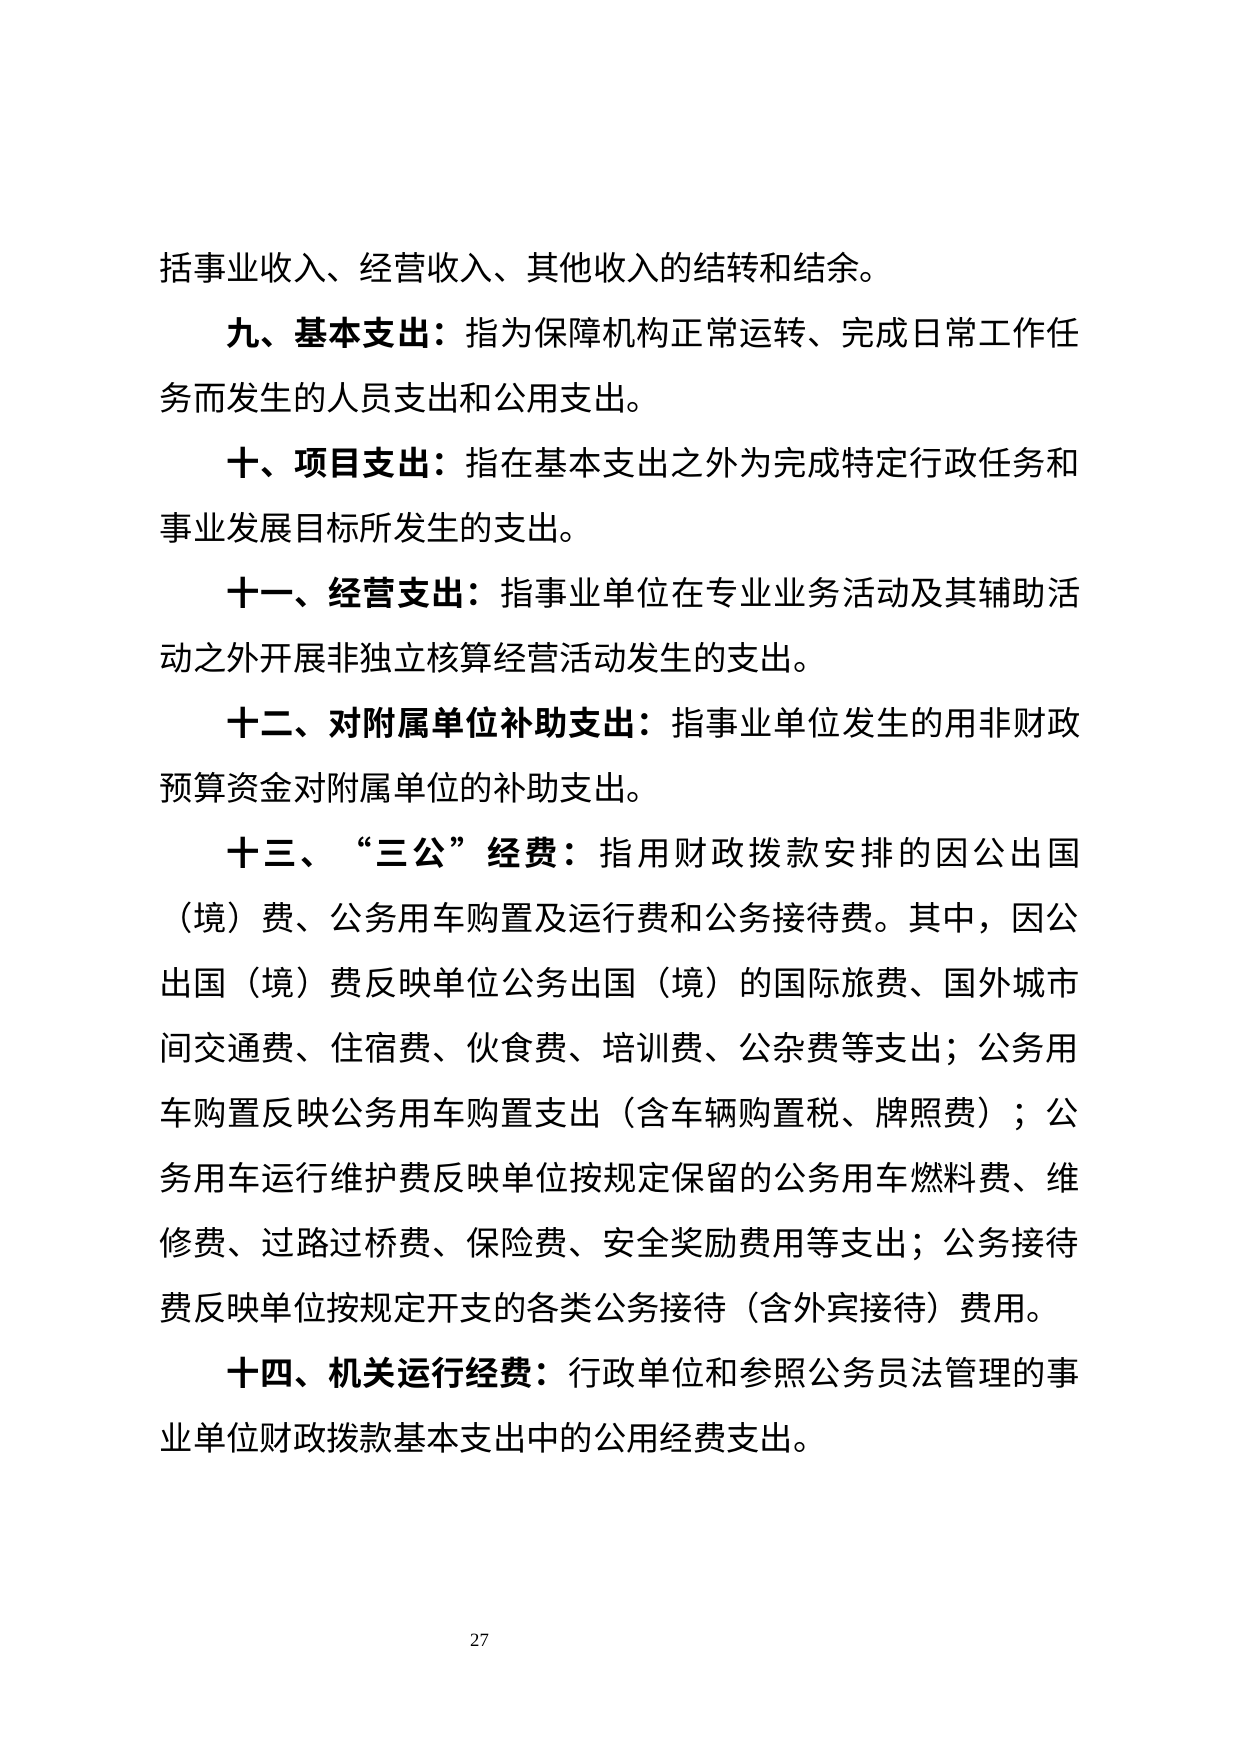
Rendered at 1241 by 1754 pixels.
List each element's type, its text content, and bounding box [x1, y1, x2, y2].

text 十、项目支出：指在基本支出之外为完成特定行政任务和事业发展目标所发生的支出。 [159, 428, 1081, 558]
text 十二、对附属单位补助支出：指事业单位发生的用非财政预算资金对附属单位的补助支出。 [159, 688, 1081, 818]
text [159, 233, 1081, 298]
text 十四、机关运行经费：行政单位和参照公务员法管理的事业单位财政拨款基本支出中的公用经费支出。 [159, 1338, 1081, 1468]
text 十一、经营支出：指事业单位在专业业务活动及其辅助活动之外开展非独立核算经营活动发生的支出。 [159, 558, 1081, 688]
text 九、基本支出：指为保障机构正常运转、完成日常工作任务而发生的人员支出和公用支出。 [159, 298, 1081, 428]
text 十三、“三公”经费：指用财政拨款安排的因公出国（境）费、公务用车购置及运行费和公务接待费。其中，因公出国（境）费反映单位公务出国（境）的国际旅费、国外城市间交通费、住宿费、伙食费、培训费、公杂费等支出；公务用车购置反映公务用车购置支出（含车辆购置税、牌照费）；公务用车运行维护费反映单位按规定保留的公务用车燃料费、维修费、过路过桥费、保险费、安全奖励费用等支出；公务接待费反映单位按规定开支的各类公务接待（含外宾接待）费用。 [159, 818, 1081, 1338]
